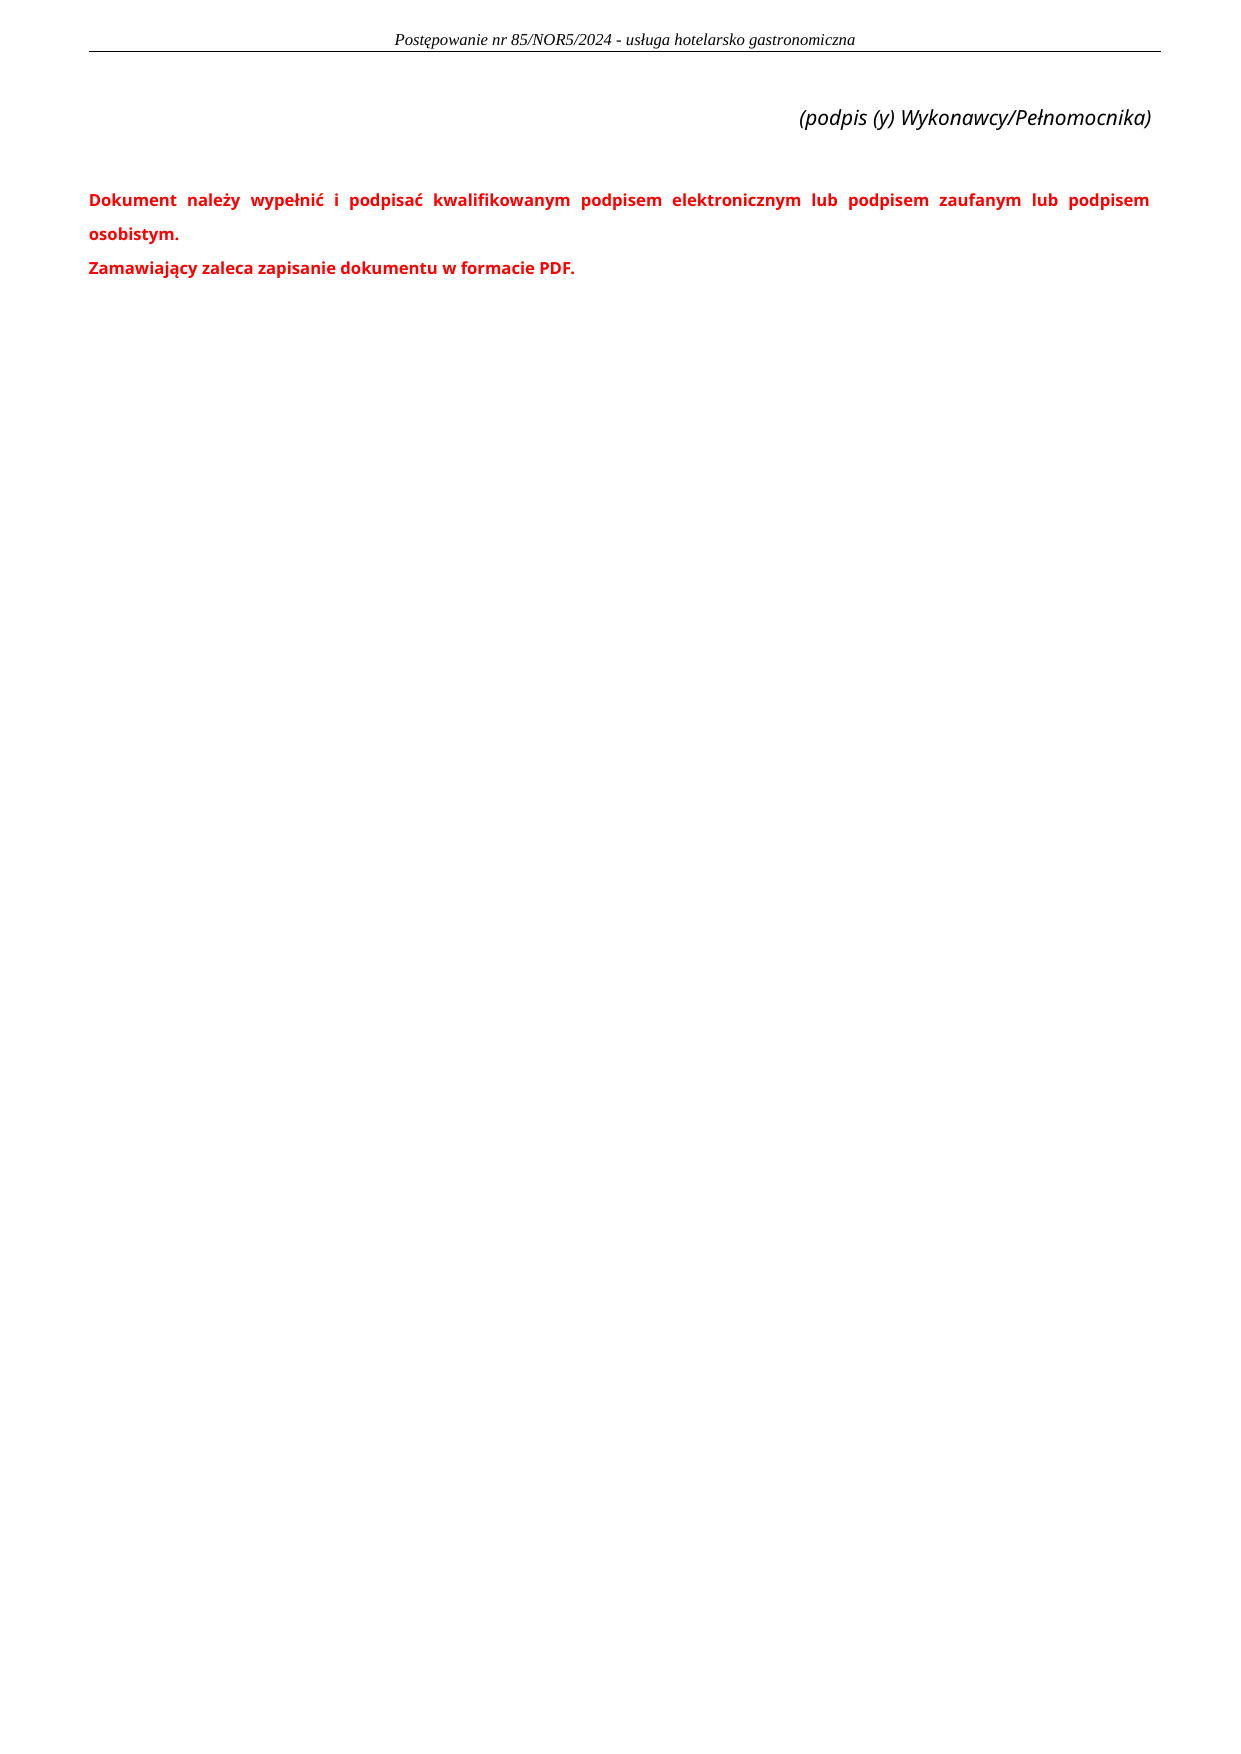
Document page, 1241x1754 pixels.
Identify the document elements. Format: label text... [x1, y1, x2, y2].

text Dokument należy wypełnić i podpisać kwalifikowanym podpisem elektronicznym lub podpisem zaufanym lub podpisem osobistym. [89, 189, 1152, 246]
text (podpis (y) Wykonawcy/Pełnomocnika) [89, 103, 1152, 132]
text Zamawiający zaleca zapisanie dokumentu w formacie PDF. [89, 257, 1152, 279]
